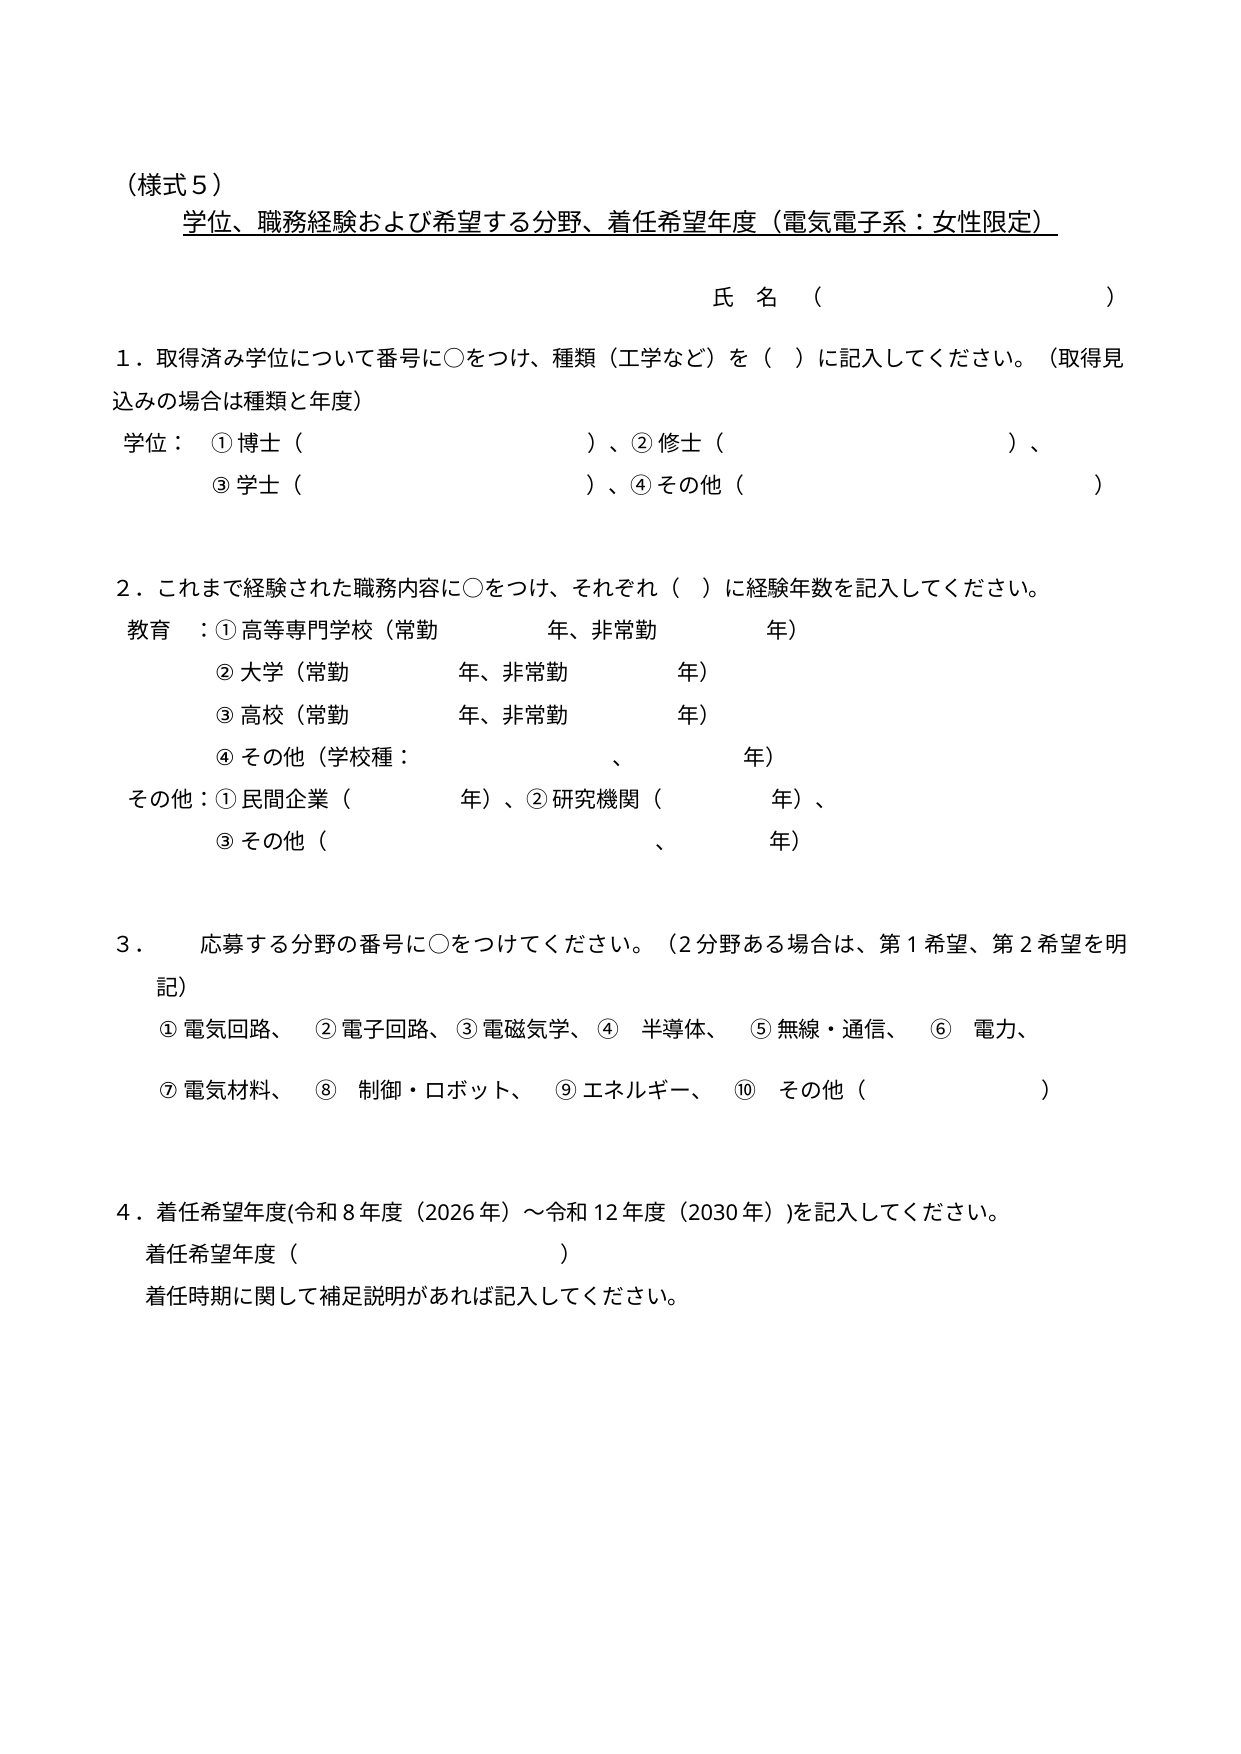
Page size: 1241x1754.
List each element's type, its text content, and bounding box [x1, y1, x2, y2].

text ２．これまで経験された職務内容に○をつけ、それぞれ（ ）に経験年数を記入してください。 [112, 568, 1128, 606]
text ⑦ 電気材料、 ⑧ 制御・ロボット、 ⑨ エネルギー、 ➉ その他（ ） [158, 1070, 1128, 1108]
list 応募する分野の番号に○をつけてください。（2分野ある場合は、第1希望、第2希望を明記） [112, 924, 1128, 1005]
text ③ その他（ 、 年） [112, 821, 1128, 859]
text 学位、職務経験および希望する分野、着任希望年度（電気電子系：女性限定） [112, 202, 1128, 239]
text １．取得済み学位について番号に○をつけ、種類（工学など）を（ ）に記入してください。（取得見込みの場合は種類と年度） [112, 338, 1128, 418]
text 教育 ：① 高等専門学校（常勤 年、非常勤 年） [112, 610, 1128, 648]
text その他：① 民間企業（ 年）、② 研究機関（ 年）、 [112, 779, 1128, 817]
text 学位： ① 博士（ ）、② 修士（ ）、 [112, 423, 1128, 461]
text ③ 高校（常勤 年、非常勤 年） [112, 695, 1128, 732]
text ③ 学士（ ）、④ その他（ ） [112, 465, 1128, 503]
text ④ その他（学校種： 、 年） [112, 737, 1128, 774]
text 氏 名 （ ） [112, 277, 1128, 314]
text ② 大学（常勤 年、非常勤 年） [112, 653, 1128, 690]
text 着任時期に関して補足説明があれば記入してください。 [112, 1276, 1128, 1314]
text ① 電気回路、 ② 電子回路、 ③ 電磁気学、 ④ 半導体、 ⑤ 無線・通信、 ⑥ 電力、 [158, 1009, 1128, 1047]
text ４．着任希望年度(令和8年度（2026年）～令和12年度（2030年）)を記入してください。 [112, 1192, 1128, 1229]
text 着任希望年度（ ） [112, 1234, 1128, 1272]
text （様式５） [112, 164, 1128, 202]
